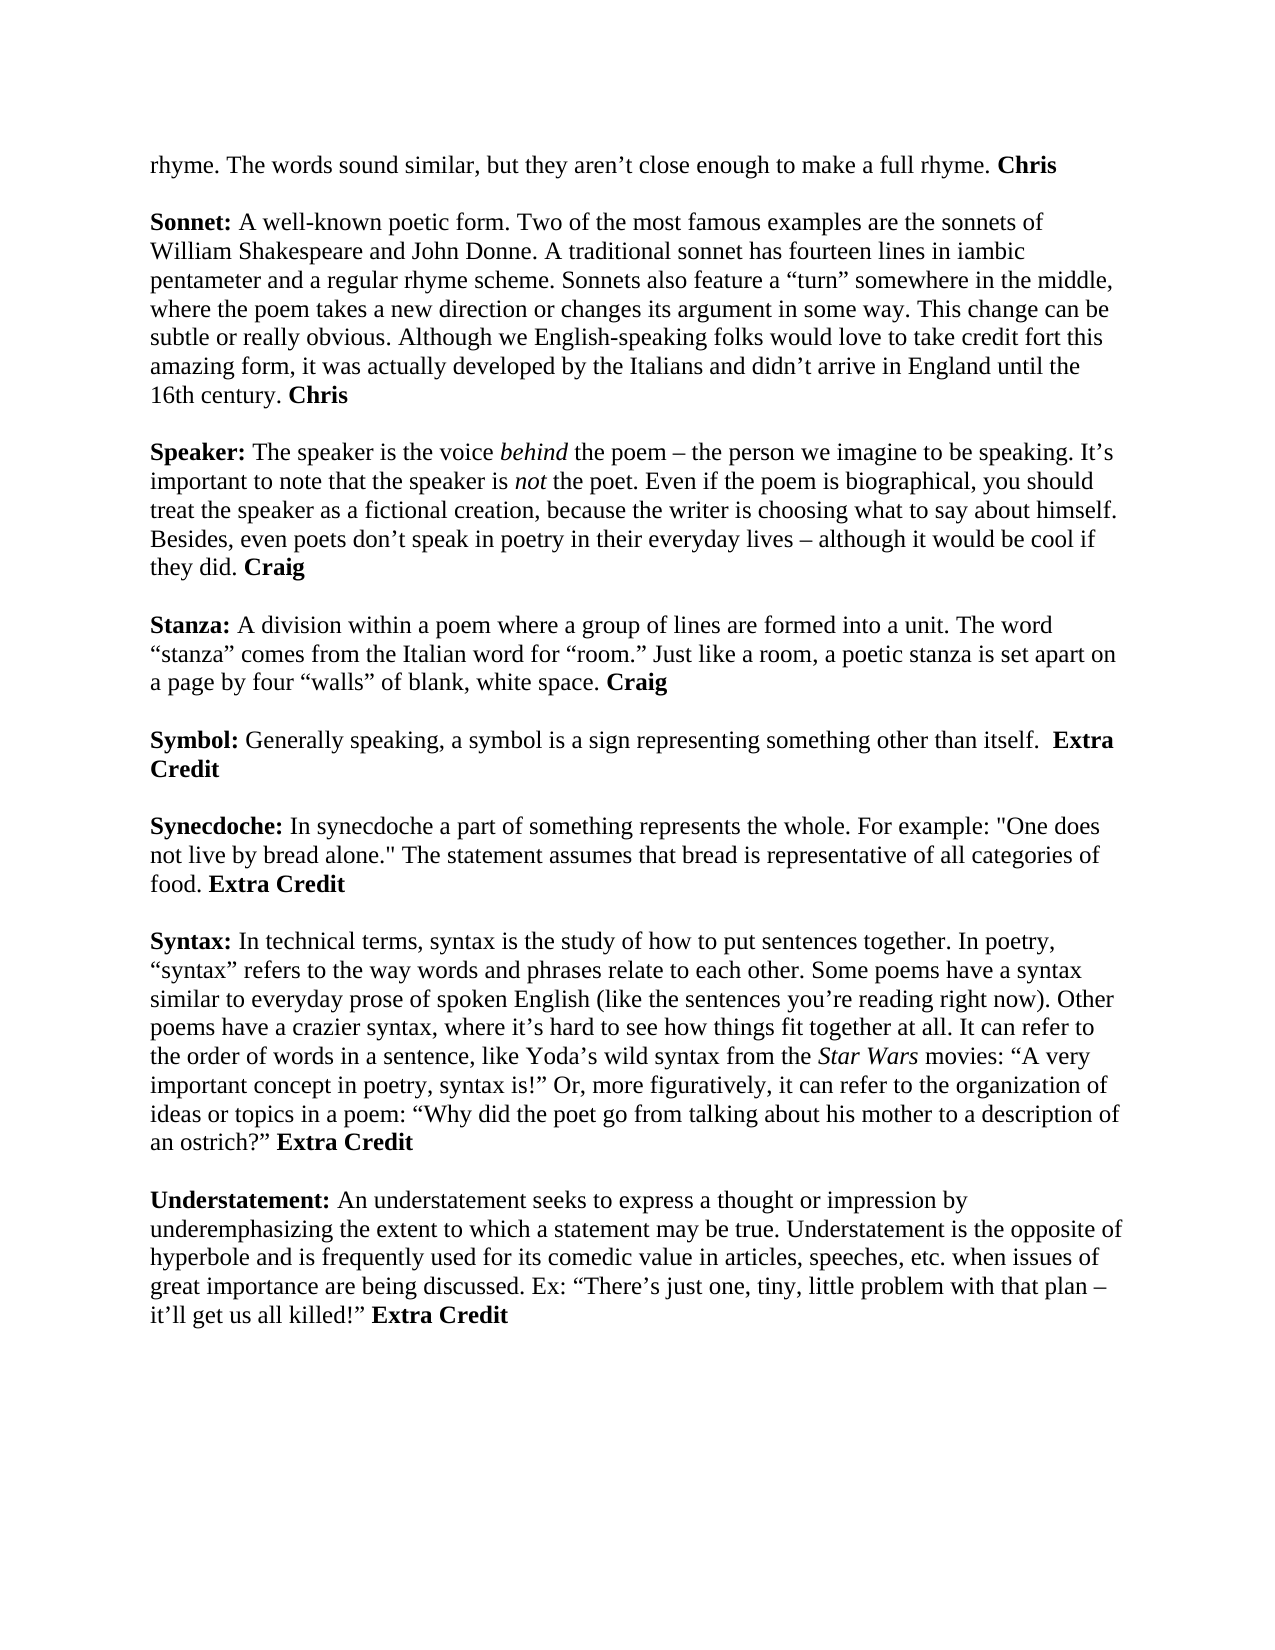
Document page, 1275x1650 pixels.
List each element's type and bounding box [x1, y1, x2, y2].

text [150, 150, 1125, 1329]
